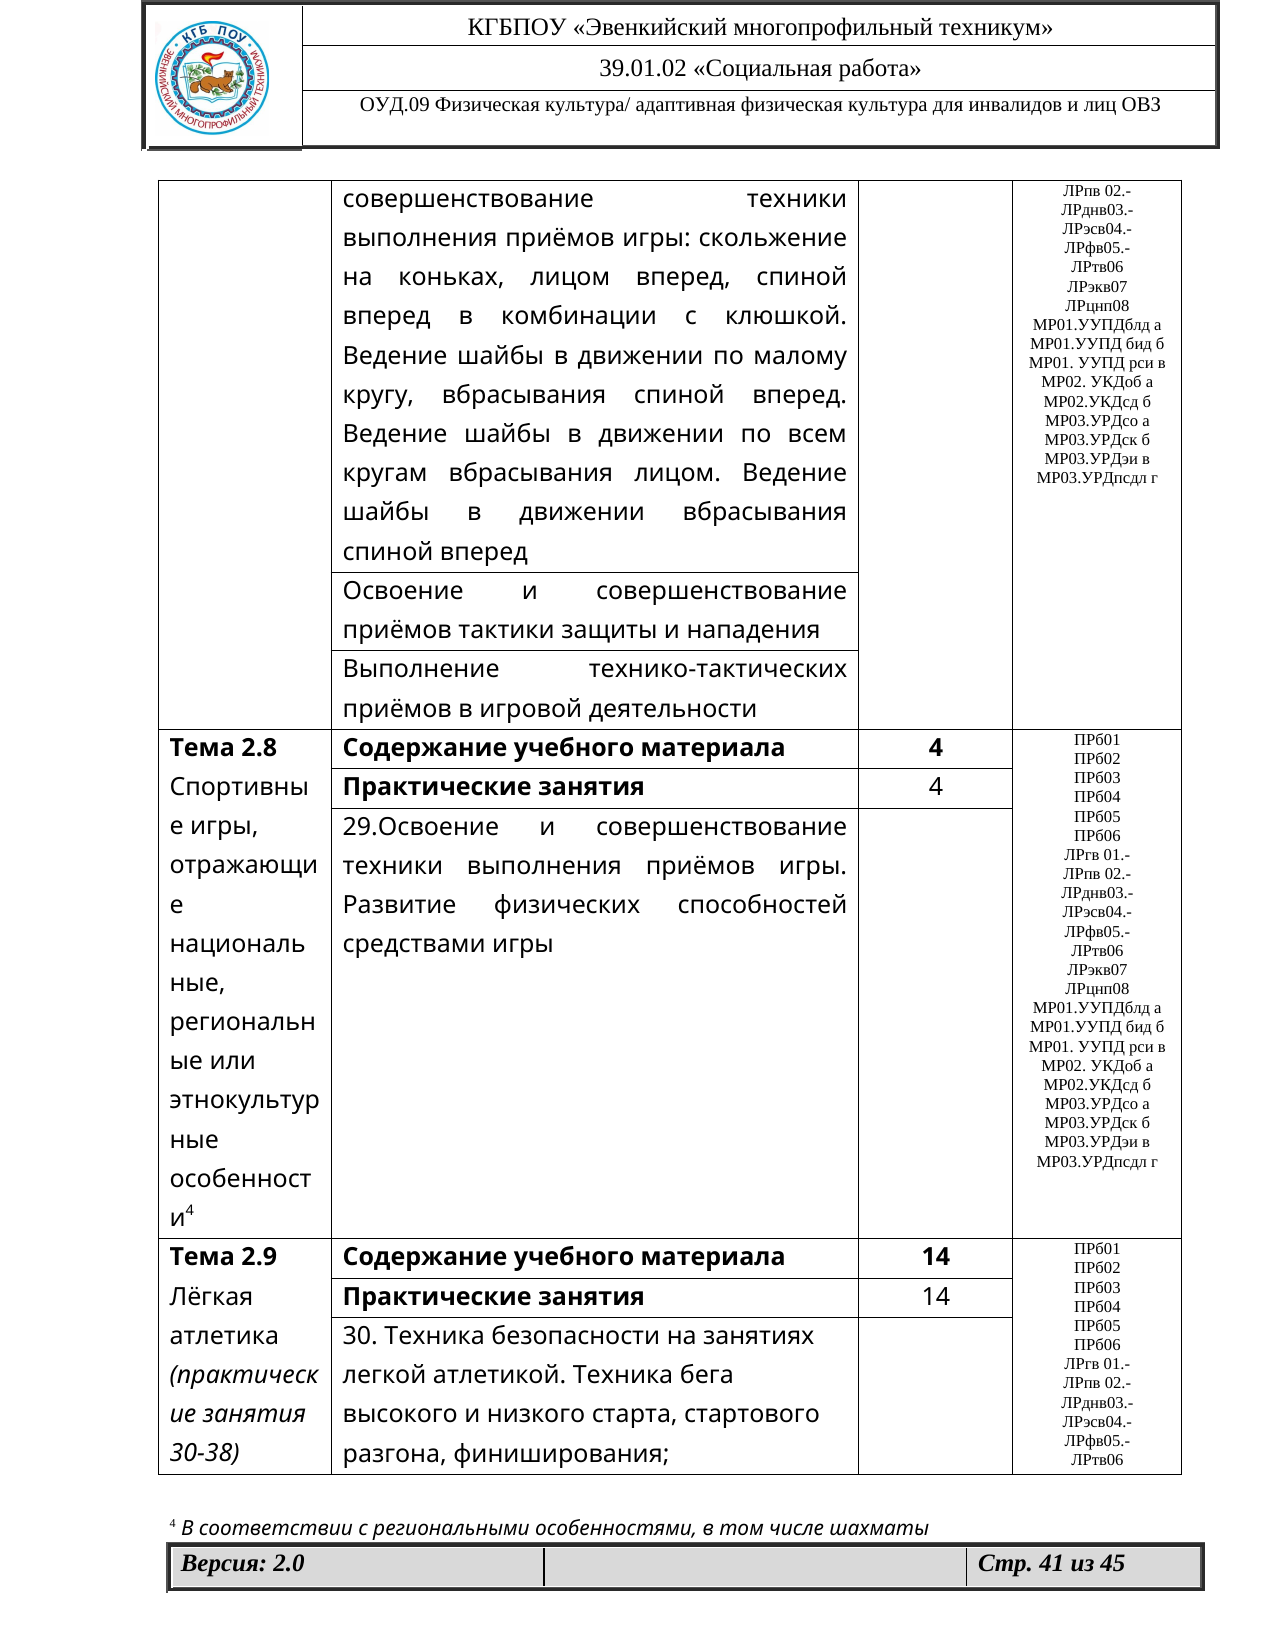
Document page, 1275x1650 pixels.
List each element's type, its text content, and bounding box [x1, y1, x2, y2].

table_cell [859, 181, 1012, 729]
table_cell 14 [859, 1239, 1012, 1277]
table_cell Тема 2.9 Лёгкая атлетика (практические занятия 30-38) [159, 1239, 331, 1474]
table_cell [859, 1318, 1012, 1474]
table_cell Содержание учебного материала [332, 1239, 858, 1277]
table_cell 14 [859, 1279, 1012, 1317]
table_cell 4 [859, 730, 1012, 768]
picture [155, 21, 270, 136]
table_cell 30. Техника безопасности на занятиях легкой атлетикой. Техника бега высокого и низкого старта, стартового разгона, финиширования; [332, 1318, 858, 1474]
table_cell ПРб01 ПРб02 ПРб03 ПРб04 ПРб05 ПРб06 ЛРгв 01.- ЛРпв 02.- ЛРднв03.- ЛРэсв04.- ЛРфв05.- ЛРтв06 ЛРэкв07 ЛРцнп08 МР01.УУПДблд а МР01.УУПД бид б МР01. УУПД рси в МР02. УКДоб а МР02.УКДсд б МР03.УРДсо а МР03.УРДск б МР03.УРДэи в МР03.УРДпсдл г [1013, 1239, 1181, 1474]
table_cell ПРб01 ПРб02 ПРб03 ПРб04 ПРб05 ПРб06 ЛРгв 01.- ЛРпв 02.- ЛРднв03.- ЛРэсв04.- ЛРфв05.- ЛРтв06 ЛРэкв07 ЛРцнп08 МР01.УУПДблд а МР01.УУПД бид б МР01. УУПД рси в МР02. УКДоб а МР02.УКДсд б МР03.УРДсо а МР03.УРДск б МР03.УРДэи в МР03.УРДпсдл г [1013, 730, 1181, 1238]
table_cell Содержание учебного материала [332, 730, 858, 768]
table_cell 4 [859, 769, 1012, 807]
table_cell [859, 809, 1012, 1238]
table_cell Тема 2.8 Спортивные игры, отражающие национальные, региональные или этнокультурные особенности [159, 730, 331, 1238]
table_cell Практические занятия [332, 769, 858, 807]
table_cell Выполнение технико-тактических приёмов в игровой деятельности [332, 651, 858, 729]
table_cell Практические занятия [332, 1279, 858, 1317]
table_cell Освоение и совершенствование приёмов тактики защиты и нападения [332, 573, 858, 650]
picture [155, 21, 202, 69]
table_cell 29.Освоение и совершенствование техники выполнения приёмов игры. Развитие физических способностей средствами игры [332, 809, 858, 1238]
